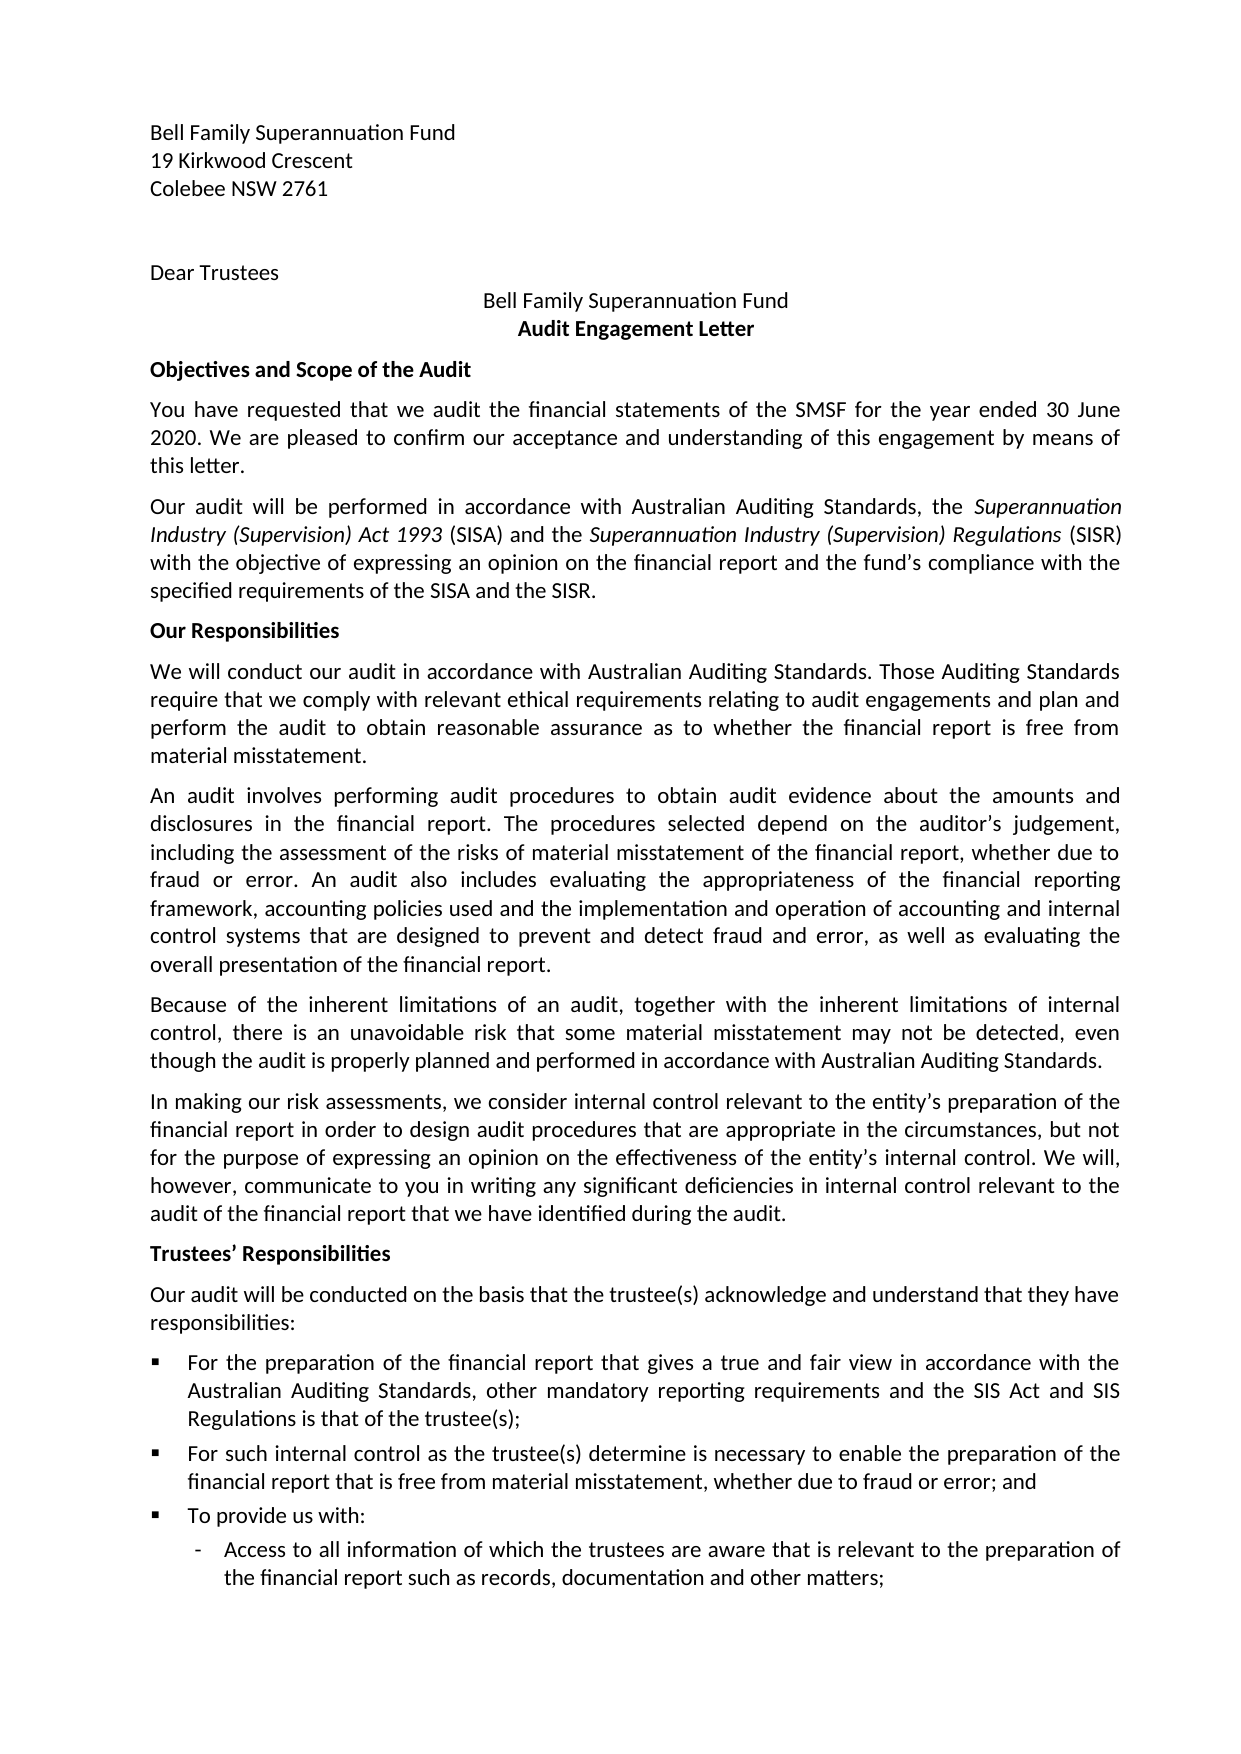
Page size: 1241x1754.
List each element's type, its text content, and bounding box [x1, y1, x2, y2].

text You have requested that we audit the financial statements of the SMSF for the year ended 30 June 2020. We are pleased to confirm our acceptance and understanding of this engagement by means of this letter. [150, 395, 1122, 479]
text Bell Family Superannuation Fund [150, 118, 1122, 146]
text We will conduct our audit in accordance with Australian Auditing Standards. Those Auditing Standards require that we comply with relevant ethical requirements relating to audit engagements and plan and perform the audit to obtain reasonable assurance as to whether the financial report is free from material misstatement. [150, 657, 1122, 769]
text Our audit will be conducted on the basis that the trustee(s) acknowledge and understand that they have responsibilities: [150, 1280, 1122, 1336]
text An audit involves performing audit procedures to obtain audit evidence about the amounts and disclosures in the financial report. The procedures selected depend on the auditor’s judgement, including the assessment of the risks of material misstatement of the financial report, whether due to fraud or error. An audit also includes evaluating the appropriateness of the financial reporting framework, accounting policies used and the implementation and operation of accounting and internal control systems that are designed to prevent and detect fraud and error, as well as evaluating the overall presentation of the financial report. [150, 782, 1122, 978]
text Our Responsibilities [150, 616, 1122, 644]
text In making our risk assessments, we consider internal control relevant to the entity’s preparation of the financial report in order to design audit procedures that are appropriate in the circumstances, but not for the purpose of expressing an opinion on the effectiveness of the entity’s internal control. We will, however, communicate to you in writing any significant deficiencies in internal control relevant to the audit of the financial report that we have identified during the audit. [150, 1087, 1122, 1227]
text Our audit will be performed in accordance with Australian Auditing Standards, the Superannuation Industry (Supervision) Act 1993 (SISA) and the Superannuation Industry (Supervision) Regulations (SISR) with the objective of expressing an opinion on the financial report and the fund’s compliance with the specified requirements of the SISA and the SISR. [150, 492, 1122, 604]
text Objectives and Scope of the Audit [150, 355, 1122, 383]
list For such internal control as the trustee(s) determine is necessary to enable the preparation of the financial report that is free from material misstatement, whether due to fraud or error; and [150, 1439, 1122, 1495]
text Because of the inherent limitations of an audit, together with the inherent limitations of internal control, there is an unavoidable risk that some material misstatement may not be detected, even though the audit is properly planned and performed in accordance with Australian Auditing Standards. [150, 990, 1122, 1074]
text Colebee NSW 2761 [150, 174, 1122, 202]
text Bell Family Superannuation Fund [150, 286, 1122, 314]
list Access to all information of which the trustees are aware that is relevant to the preparation of the financial report such as records, documentation and other matters; [194, 1535, 1122, 1591]
list For the preparation of the financial report that gives a true and fair view in accordance with the Australian Auditing Standards, other mandatory reporting requirements and the SIS Act and SIS Regulations is that of the trustee(s); [150, 1348, 1122, 1432]
text Dear Trustees [150, 258, 1122, 286]
list To provide us with: [150, 1501, 1122, 1529]
text Trustees’ Responsibilities [150, 1239, 1122, 1267]
text Audit Engagement Letter [150, 314, 1122, 342]
text 19 Kirkwood Crescent [150, 146, 1122, 174]
